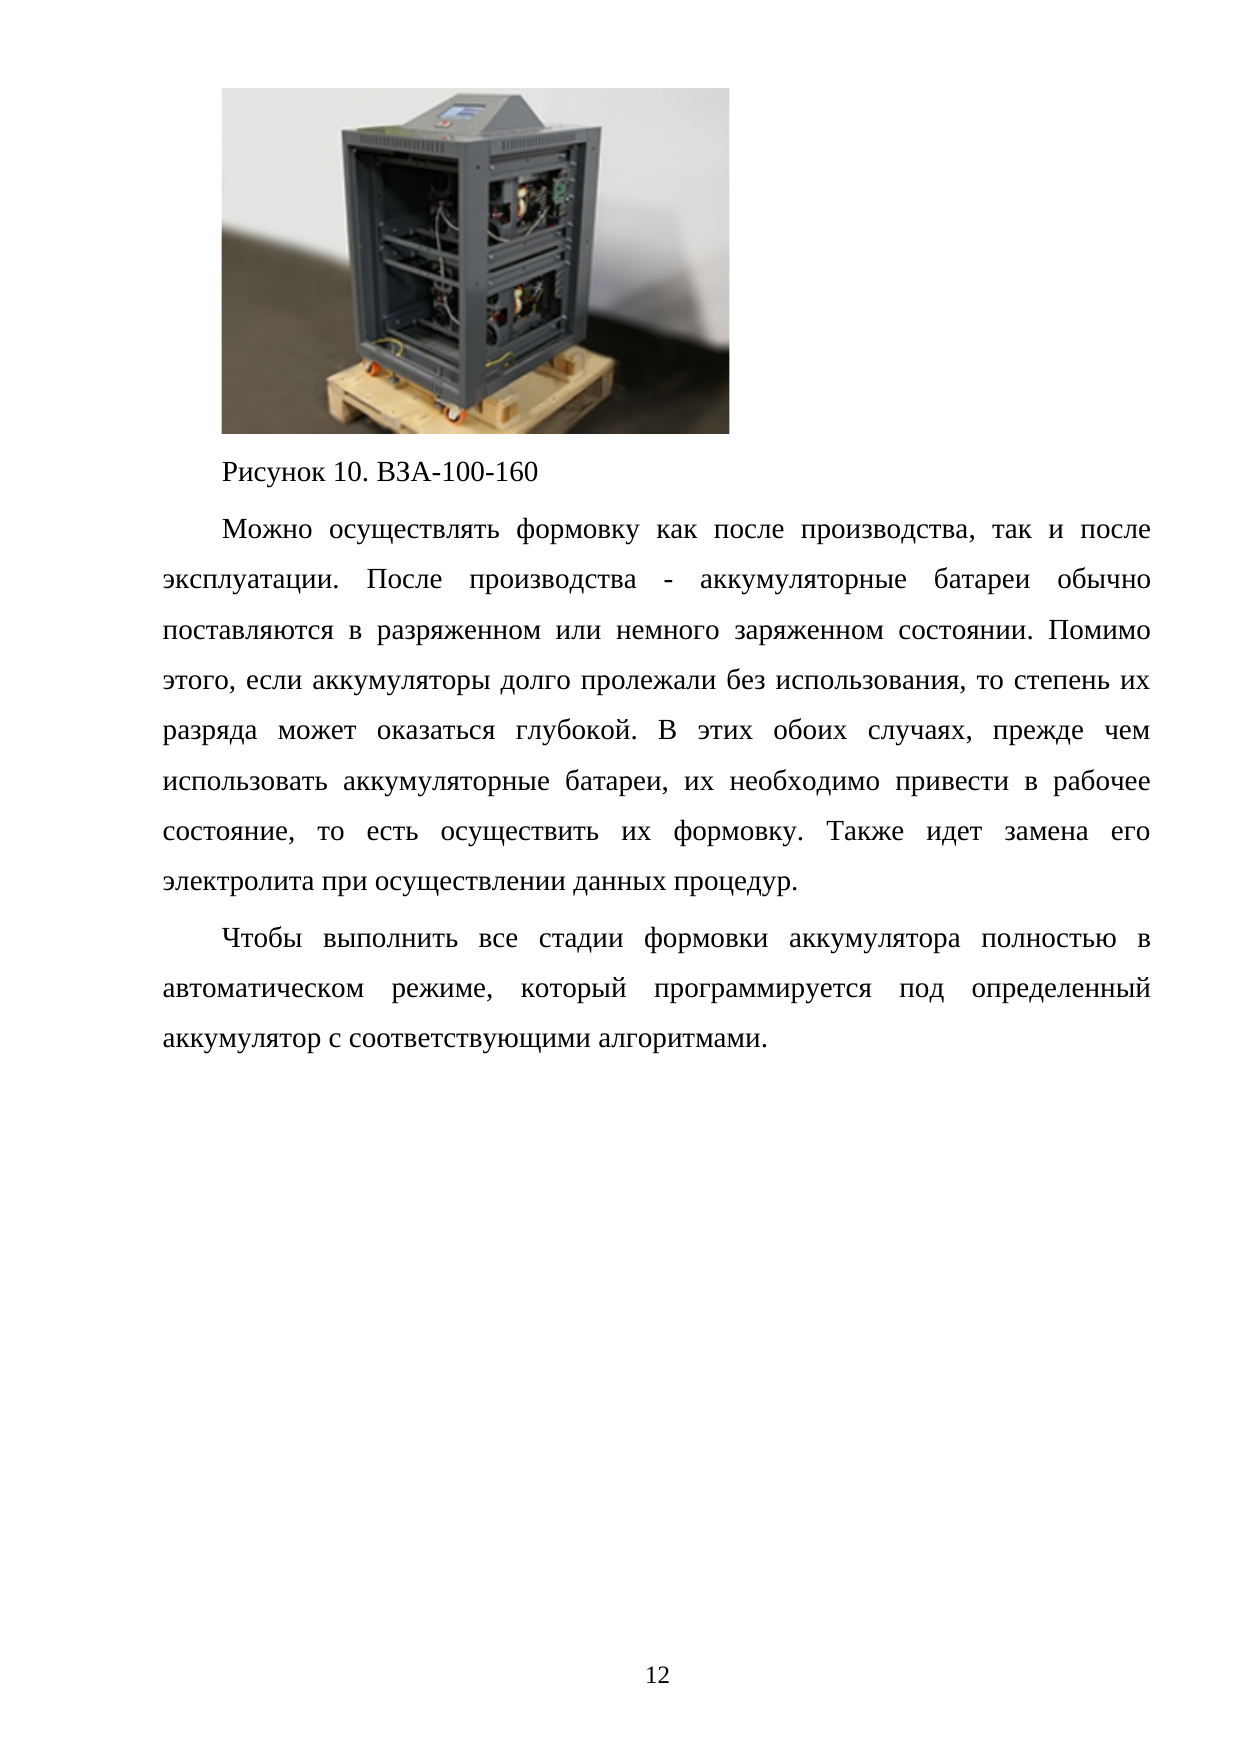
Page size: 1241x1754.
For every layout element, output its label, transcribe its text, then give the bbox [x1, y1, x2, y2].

picture [221, 88, 730, 434]
text Можно осуществлять формовку как после производства, так и после эксплуатации. После производства - аккумуляторные батареи обычно поставляются в разряженном или немного заряженном состоянии. Помимо этого, если аккумуляторы долго пролежали без использования, то степень их разряда может оказаться глубокой. В этих обоих случаях, прежде чем использовать аккумуляторные батареи, их необходимо привести в рабочее состояние, то есть осуществить их формовку. Также идет замена его электролита при осуществлении данных процедур. [162, 511, 1152, 897]
text Чтобы выполнить все стадии формовки аккумулятора полностью в автоматическом режиме, который программируется под определенный аккумулятор с соответствующими алгоритмами. [162, 920, 1152, 1054]
text Рисунок 10. ВЗА-100-160 [162, 454, 1152, 488]
